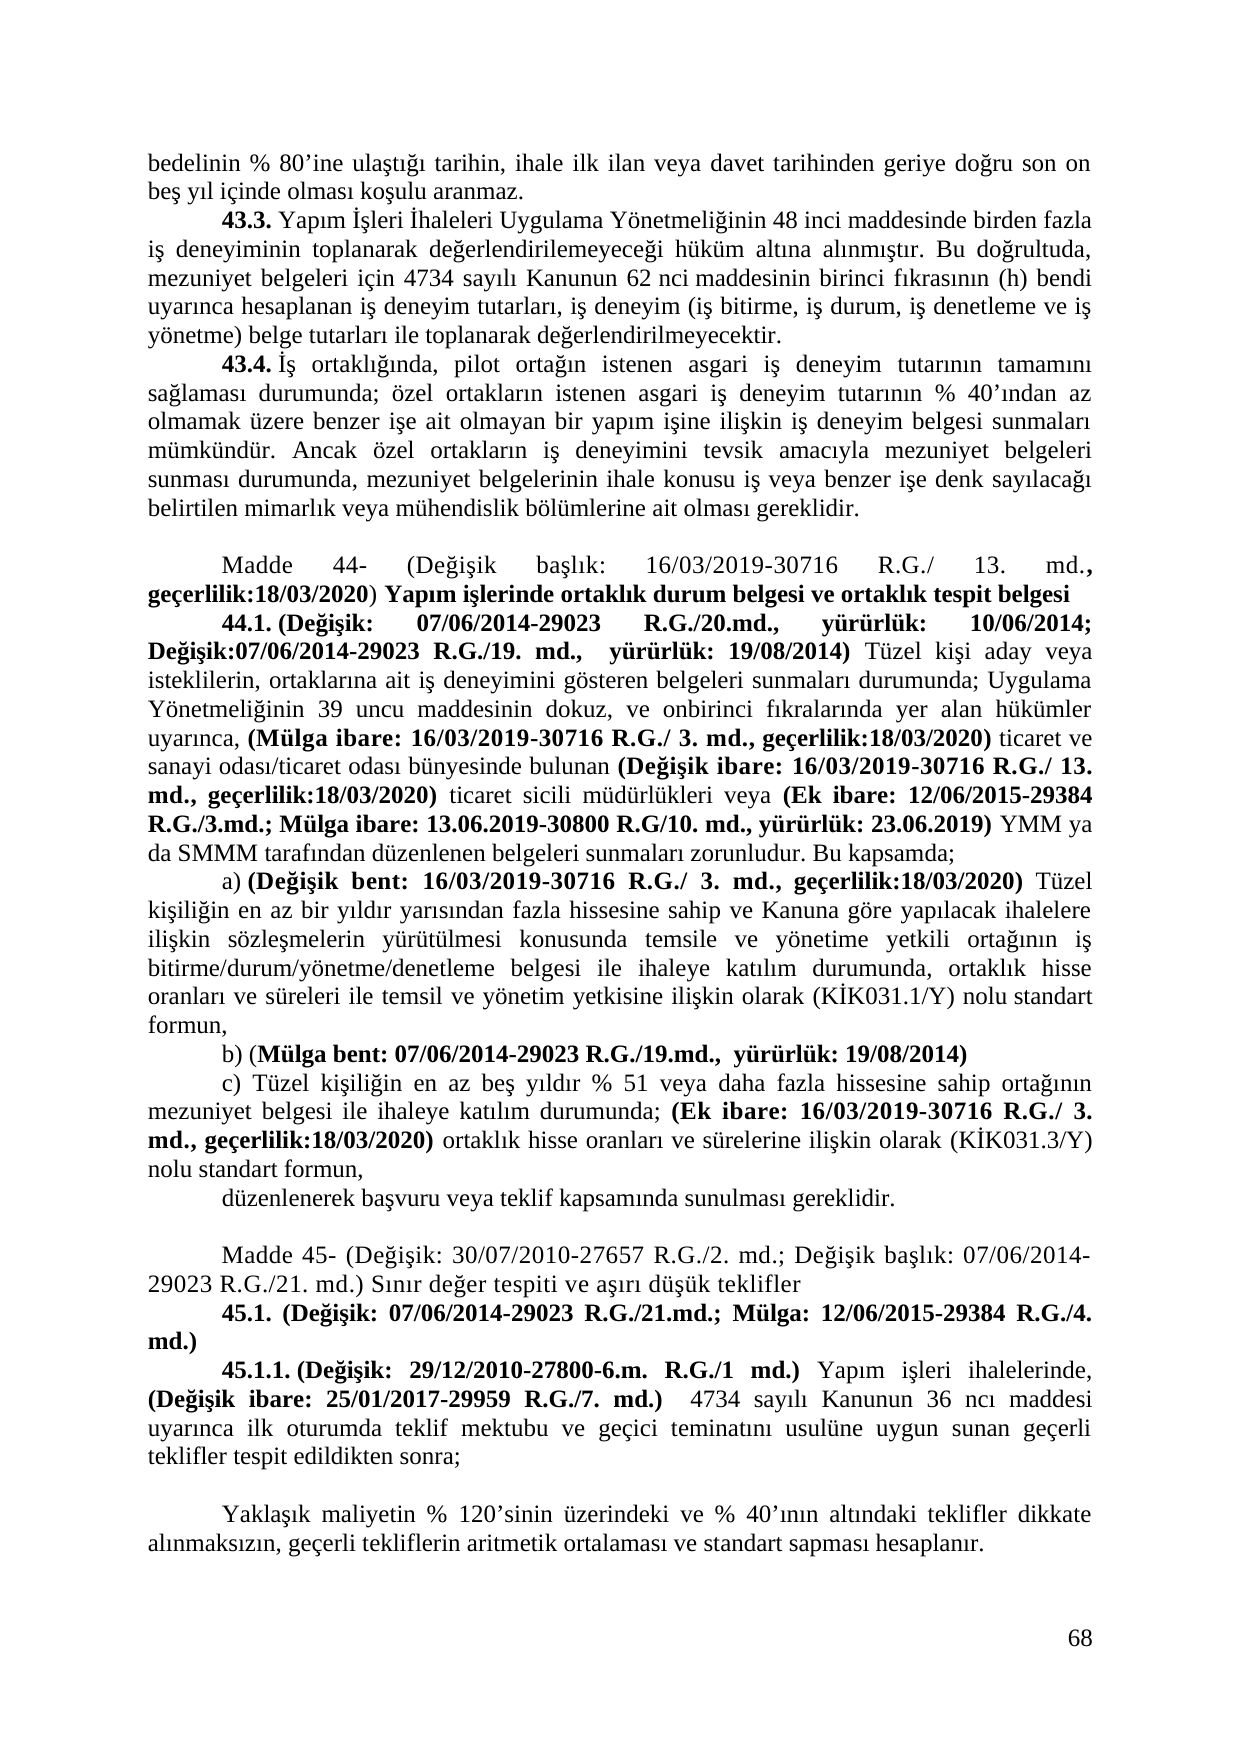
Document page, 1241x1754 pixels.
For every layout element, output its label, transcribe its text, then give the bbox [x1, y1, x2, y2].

text 45.1.1. (Değişik: 29/12/2010-27800-6.m. R.G./1 md.) Yapım işleri ihalelerinde, (Değişik ibare: 25/01/2017-29959 R.G./7. md.) 4734 sayılı Kanunun 36 ncı maddesi uyarınca ilk oturumda teklif mektubu ve geçici teminatını usulüne uygun sunan geçerli teklifler tespit edildikten sonra; [148, 1355, 1092, 1470]
text a) (Değişik bent: 16/03/2019-30716 R.G./ 3. md., geçerlilik:18/03/2020) Tüzel kişiliğin en az bir yıldır yarısından fazla hissesine sahip ve Kanuna göre yapılacak ihalelere ilişkin sözleşmelerin yürütülmesi konusunda temsile ve yönetime yetkili ortağının iş bitirme/durum/yönetme/denetleme belgesi ile ihaleye katılım durumunda, ortaklık hisse oranları ve süreleri ile temsil ve yönetim yetkisine ilişkin olarak (KİK031.1/Y) nolu standart formun, [148, 866, 1092, 1039]
text 43.3. Yapım İşleri İhaleleri Uygulama Yönetmeliğinin 48 inci maddesinde birden fazla iş deneyiminin toplanarak değerlendirilemeyeceği hüküm altına alınmıştır. Bu doğrultuda, mezuniyet belgeleri için 4734 sayılı Kanunun 62 nci maddesinin birinci fıkrasının (h) bendi uyarınca hesaplanan iş deneyim tutarları, iş deneyim (iş bitirme, iş durum, iş denetleme ve iş yönetme) belge tutarları ile toplanarak değerlendirilmeyecektir. [148, 205, 1092, 349]
text c) Tüzel kişiliğin en az beş yıldır % 51 veya daha fazla hissesine sahip ortağının mezuniyet belgesi ile ihaleye katılım durumunda; (Ek ibare: 16/03/2019-30716 R.G./ 3. md., geçerlilik:18/03/2020) ortaklık hisse oranları ve sürelerine ilişkin olarak (KİK031.3/Y) nolu standart formun, [148, 1068, 1092, 1183]
text b) (Mülga bent: 07/06/2014-29023 R.G./19.md., yürürlük: 19/08/2014) [148, 1039, 1092, 1068]
text 45.1. (Değişik: 07/06/2014-29023 R.G./21.md.; Mülga: 12/06/2015-29384 R.G./4. md.) [148, 1298, 1092, 1355]
subtitle Madde 45- (Değişik: 30/07/2010-27657 R.G./2. md.; Değişik başlık: 07/06/2014-29023 R.G./21. md.) Sınır değer tespiti ve aşırı düşük teklifler [148, 1240, 1092, 1298]
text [148, 148, 1092, 205]
text 44.1. (Değişik: 07/06/2014-29023 R.G./20.md., yürürlük: 10/06/2014; Değişik:07/06/2014-29023 R.G./19. md., yürürlük: 19/08/2014) Tüzel kişi aday veya isteklilerin, ortaklarına ait iş deneyimini gösteren belgeleri sunmaları durumunda; Uygulama Yönetmeliğinin 39 uncu maddesinin dokuz, ve onbirinci fıkralarında yer alan hükümler uyarınca, (Mülga ibare: 16/03/2019-30716 R.G./ 3. md., geçerlilik:18/03/2020) ticaret ve sanayi odası/ticaret odası bünyesinde bulunan (Değişik ibare: 16/03/2019-30716 R.G./ 13. md., geçerlilik:18/03/2020) ticaret sicili müdürlükleri veya (Ek ibare: 12/06/2015-29384 R.G./3.md.; Mülga ibare: 13.06.2019-30800 R.G/10. md., yürürlük: 23.06.2019) YMM ya da SMMM tarafından düzenlenen belgeleri sunmaları zorunludur. Bu kapsamda; [148, 608, 1092, 866]
text 43.4. İş ortaklığında, pilot ortağın istenen asgari iş deneyim tutarının tamamını sağlaması durumunda; özel ortakların istenen asgari iş deneyim tutarının % 40’ından az olmamak üzere benzer işe ait olmayan bir yapım işine ilişkin iş deneyim belgesi sunmaları mümkündür. Ancak özel ortakların iş deneyimini tevsik amacıyla mezuniyet belgeleri sunması durumunda, mezuniyet belgelerinin ihale konusu iş veya benzer işe denk sayılacağı belirtilen mimarlık veya mühendislik bölümlerine ait olması gereklidir. [148, 349, 1092, 521]
text Yaklaşık maliyetin % 120’sinin üzerindeki ve % 40’ının altındaki teklifler dikkate alınmaksızın, geçerli tekliflerin aritmetik ortalaması ve standart sapması hesaplanır. [148, 1499, 1092, 1556]
subtitle Madde 44- (Değişik başlık: 16/03/2019-30716 R.G./ 13. md., geçerlilik:18/03/2020) Yapım işlerinde ortaklık durum belgesi ve ortaklık tespit belgesi [148, 550, 1092, 608]
text düzenlenerek başvuru veya teklif kapsamında sunulması gereklidir. [148, 1183, 1092, 1211]
